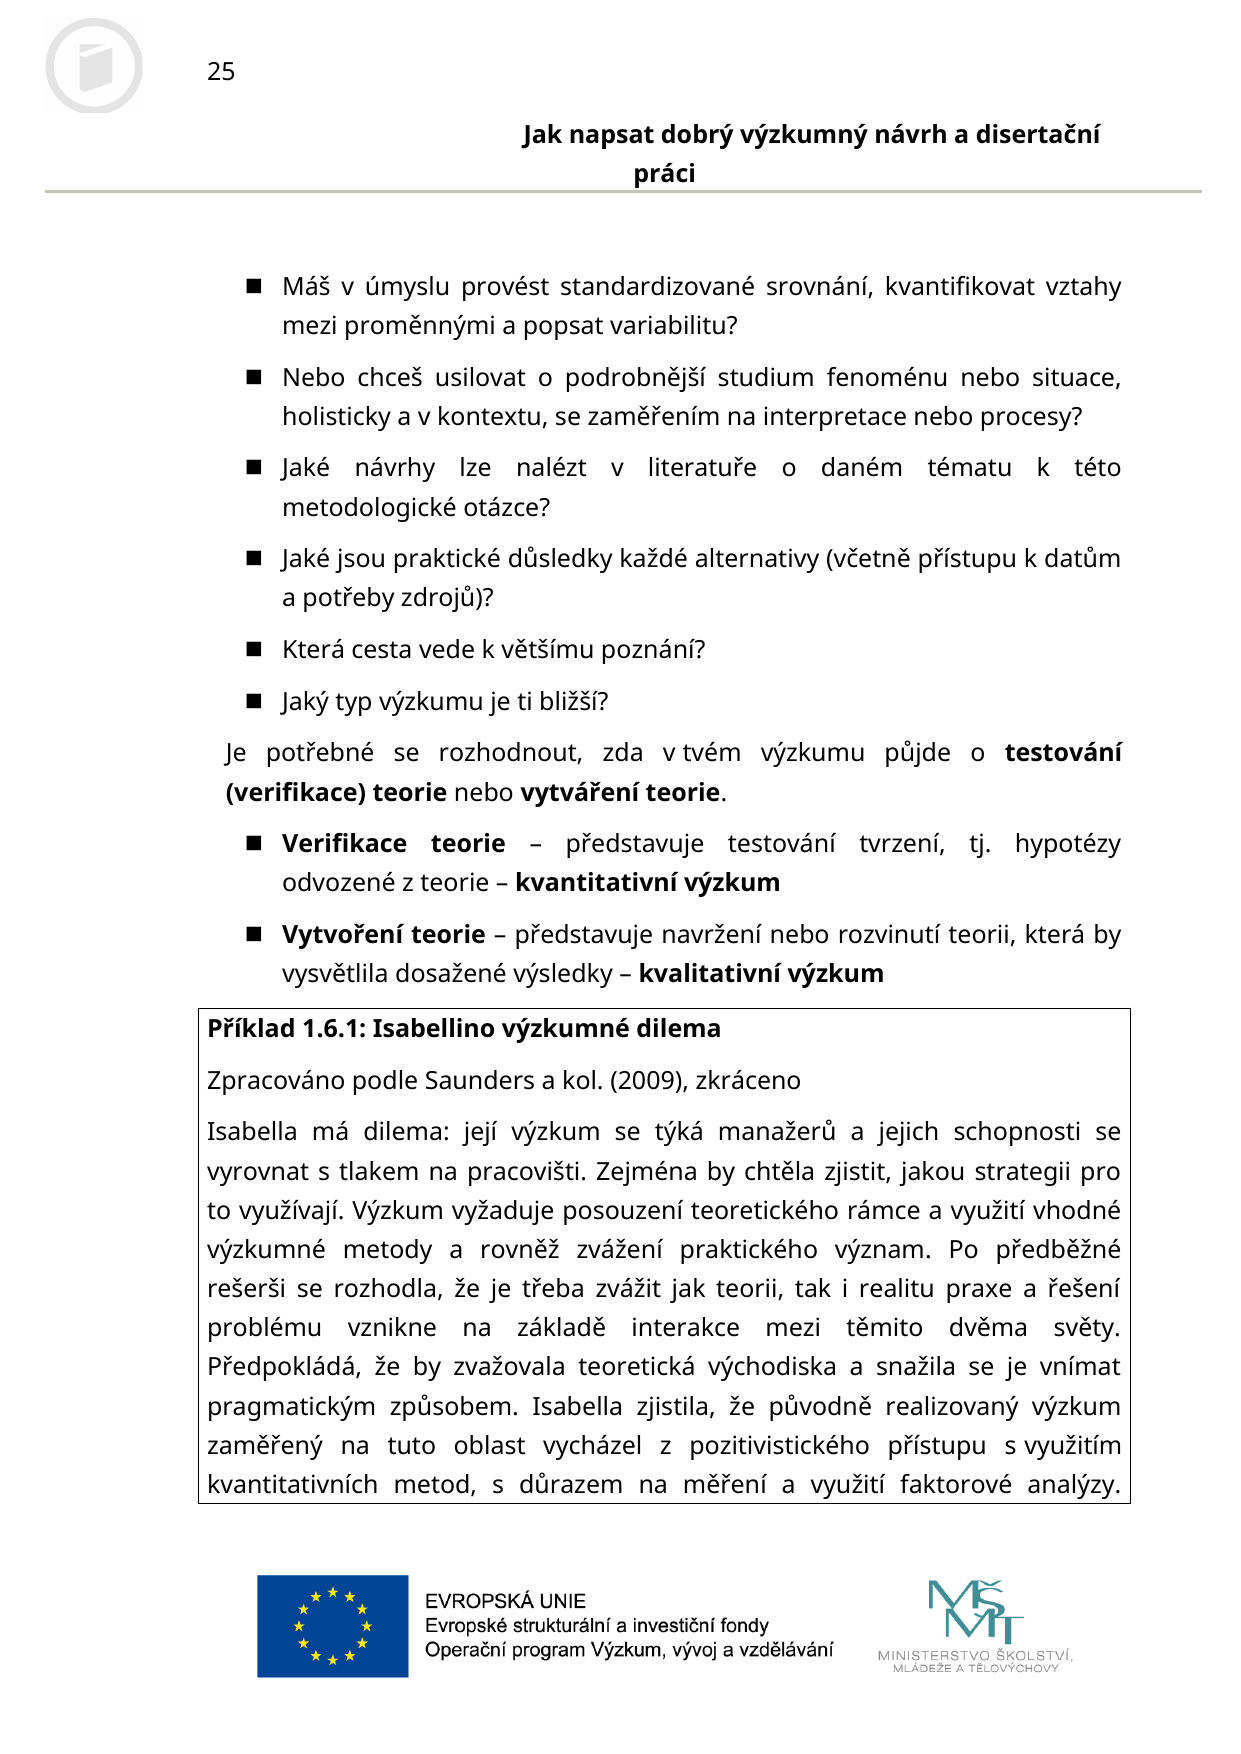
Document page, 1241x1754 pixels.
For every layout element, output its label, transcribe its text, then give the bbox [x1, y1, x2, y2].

list Jaké jsou praktické důsledky každé alternativy (včetně přístupu k datům a potřeby zdrojů)? [244, 825, 1122, 898]
list Která cesta vede k většímu poznání? [244, 916, 1122, 950]
text Zpracováno podle Saunders a kol. (2009), zkráceno [199, 1343, 1130, 1381]
list Vytvoření teorie – představuje navržení nebo rozvinutí teorii, která by vysvětlila dosažené výsledky – kvalitativní výzkum [244, 1201, 1122, 1274]
picture [206, 1524, 1123, 1728]
list Verifikace teorie – představuje testování tvrzení, tj. hypotézy odvozené z teorie – kvantitativní výzkum [244, 1110, 1122, 1183]
text Jak si zvolit přístup a vhodné metody výzkumu? Punch (2008) navrhuje zodpovědět si tyto otázky: [207, 462, 1122, 535]
list Jaké návrhy lze nalézt v literatuře o daném tématu k této metodologické otázce? [244, 734, 1122, 808]
subtitle Kvantitativní nebo kvalitativní výzkum? [207, 268, 1122, 302]
list Máš v úmyslu provést standardizované srovnání, kvantifikovat vztahy mezi proměnnými a popsat variabilitu? [244, 553, 1122, 626]
text Výzkumný problém je vymezen výzkumnými otázkami, které předurčují, jaká data jsou potřebná, jak data budou sbírána a analyzována. Výsledky analýzy dat jsou pak využity pro zodpovězení výzkumných otázek. [207, 332, 1122, 444]
list Nebo chceš usilovat o podrobnější studium fenoménu nebo situace, holisticky a v kontextu, se zaměřením na interpretace nebo procesy? [244, 643, 1122, 717]
list Jaký typ výzkumu je ti bližší? [244, 968, 1122, 1002]
text Je potřebné se rozhodnout, zda v tvém výzkumu půjde o testování (verifikace) teorie nebo vytváření teorie. [226, 1019, 1122, 1093]
text Příklad 1.6.1: Isabellino výzkumné dilema [199, 1293, 1130, 1329]
